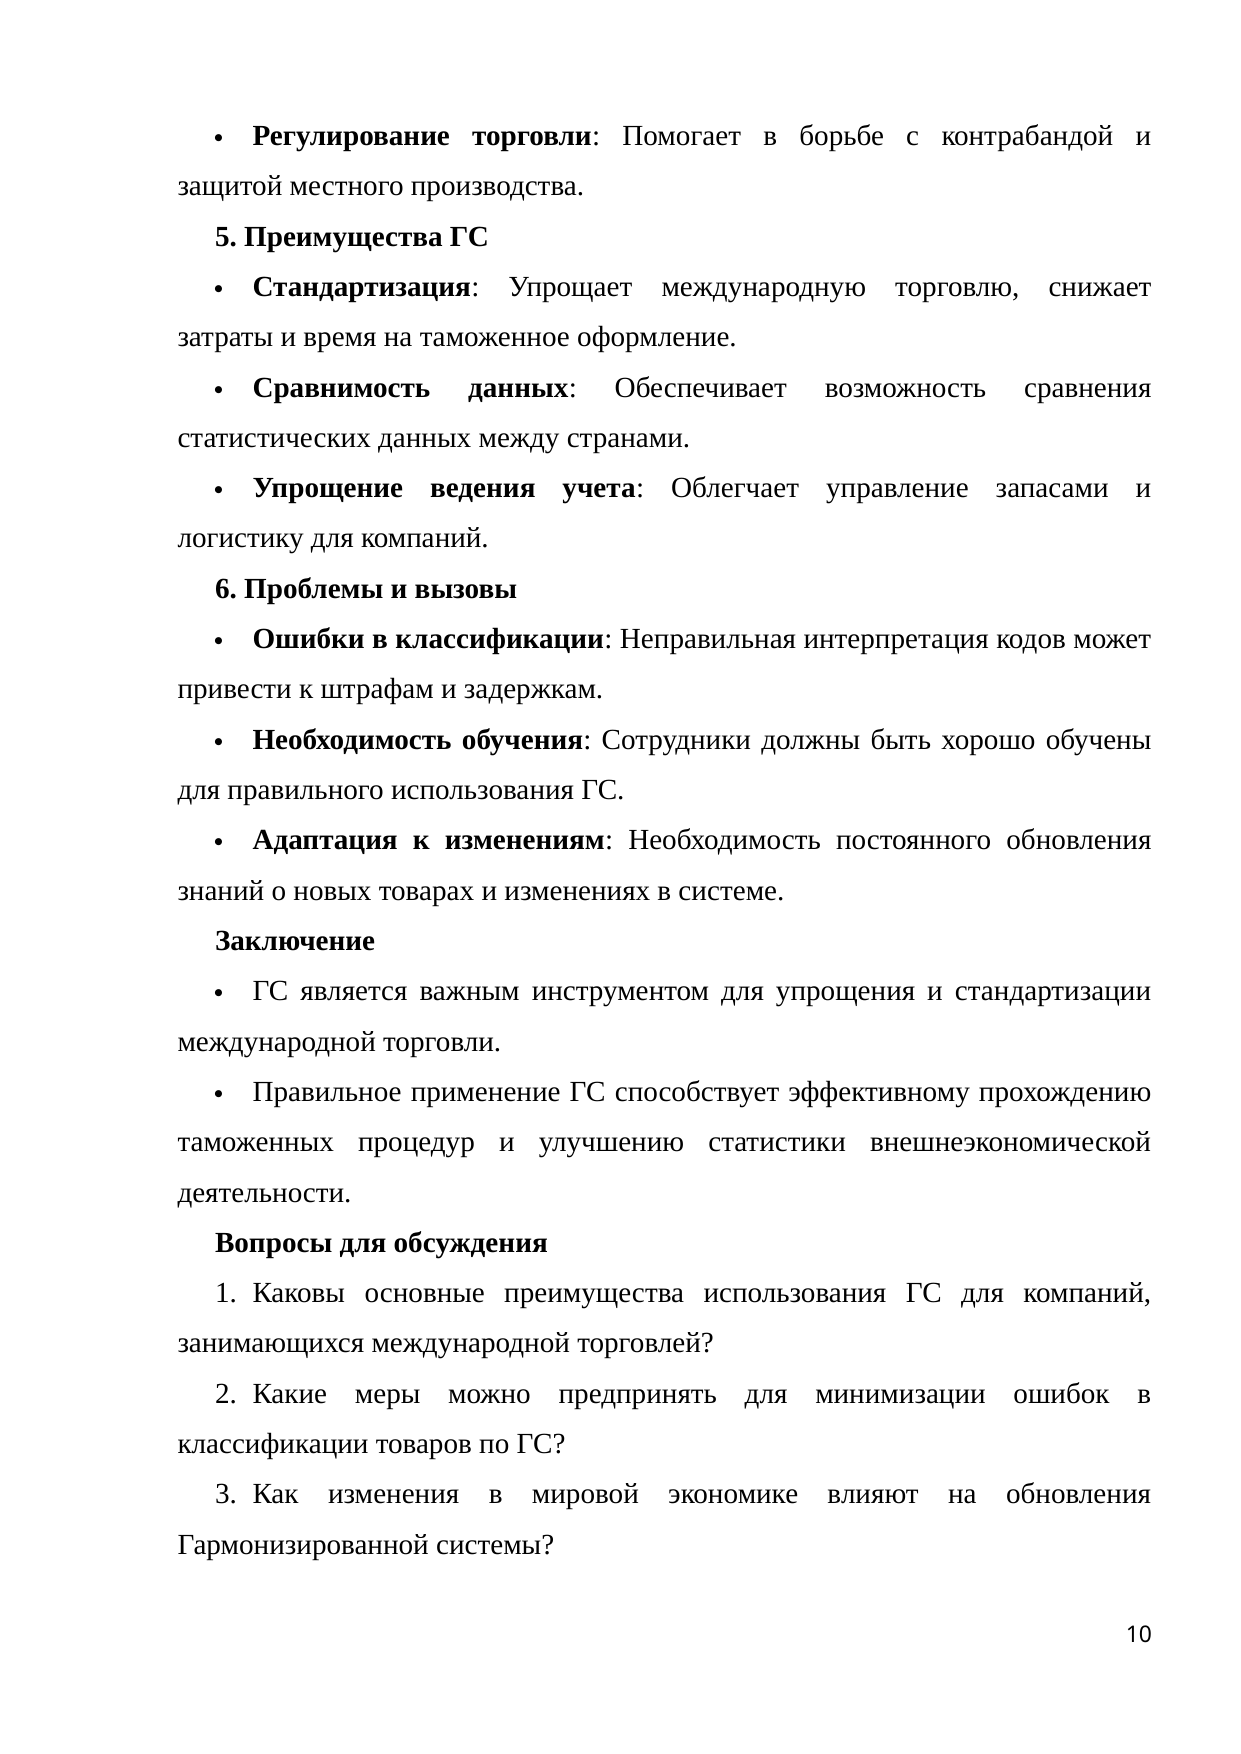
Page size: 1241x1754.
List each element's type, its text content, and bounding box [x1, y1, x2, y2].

list Правильное применение ГС способствует эффективному прохождению таможенных процедур и улучшению статистики внешнеэкономической деятельности. [177, 1074, 1152, 1208]
list Упрощение ведения учета: Облегчает управление запасами и логистику для компаний. [177, 470, 1152, 554]
list Ошибки в классификации: Неправильная интерпретация кодов может привести к штрафам и задержкам. [177, 621, 1152, 705]
list Какие меры можно предпринять для минимизации ошибок в классификации товаров по ГС? [177, 1376, 1152, 1460]
list ГС является важным инструментом для упрощения и стандартизации международной торговли. [177, 973, 1152, 1057]
list Необходимость обучения: Сотрудники должны быть хорошо обучены для правильного использования ГС. [177, 722, 1152, 806]
list Регулирование торговли: Помогает в борьбе с контрабандой и защитой местного производства. [177, 118, 1152, 202]
text Вопросы для обсуждения [177, 1225, 1152, 1258]
text 5. Преимущества ГС [177, 219, 1152, 252]
text 6. Проблемы и вызовы [177, 571, 1152, 604]
list Стандартизация: Упрощает международную торговлю, снижает затраты и время на таможенное оформление. [177, 269, 1152, 353]
list Сравнимость данных: Обеспечивает возможность сравнения статистических данных между странами. [177, 370, 1152, 453]
list Как изменения в мировой экономике влияют на обновления Гармонизированной системы? [177, 1477, 1152, 1560]
text Заключение [177, 923, 1152, 957]
list Адаптация к изменениям: Необходимость постоянного обновления знаний о новых товарах и изменениях в системе. [177, 822, 1152, 906]
list Каковы основные преимущества использования ГС для компаний, занимающихся международной торговлей? [177, 1275, 1152, 1359]
